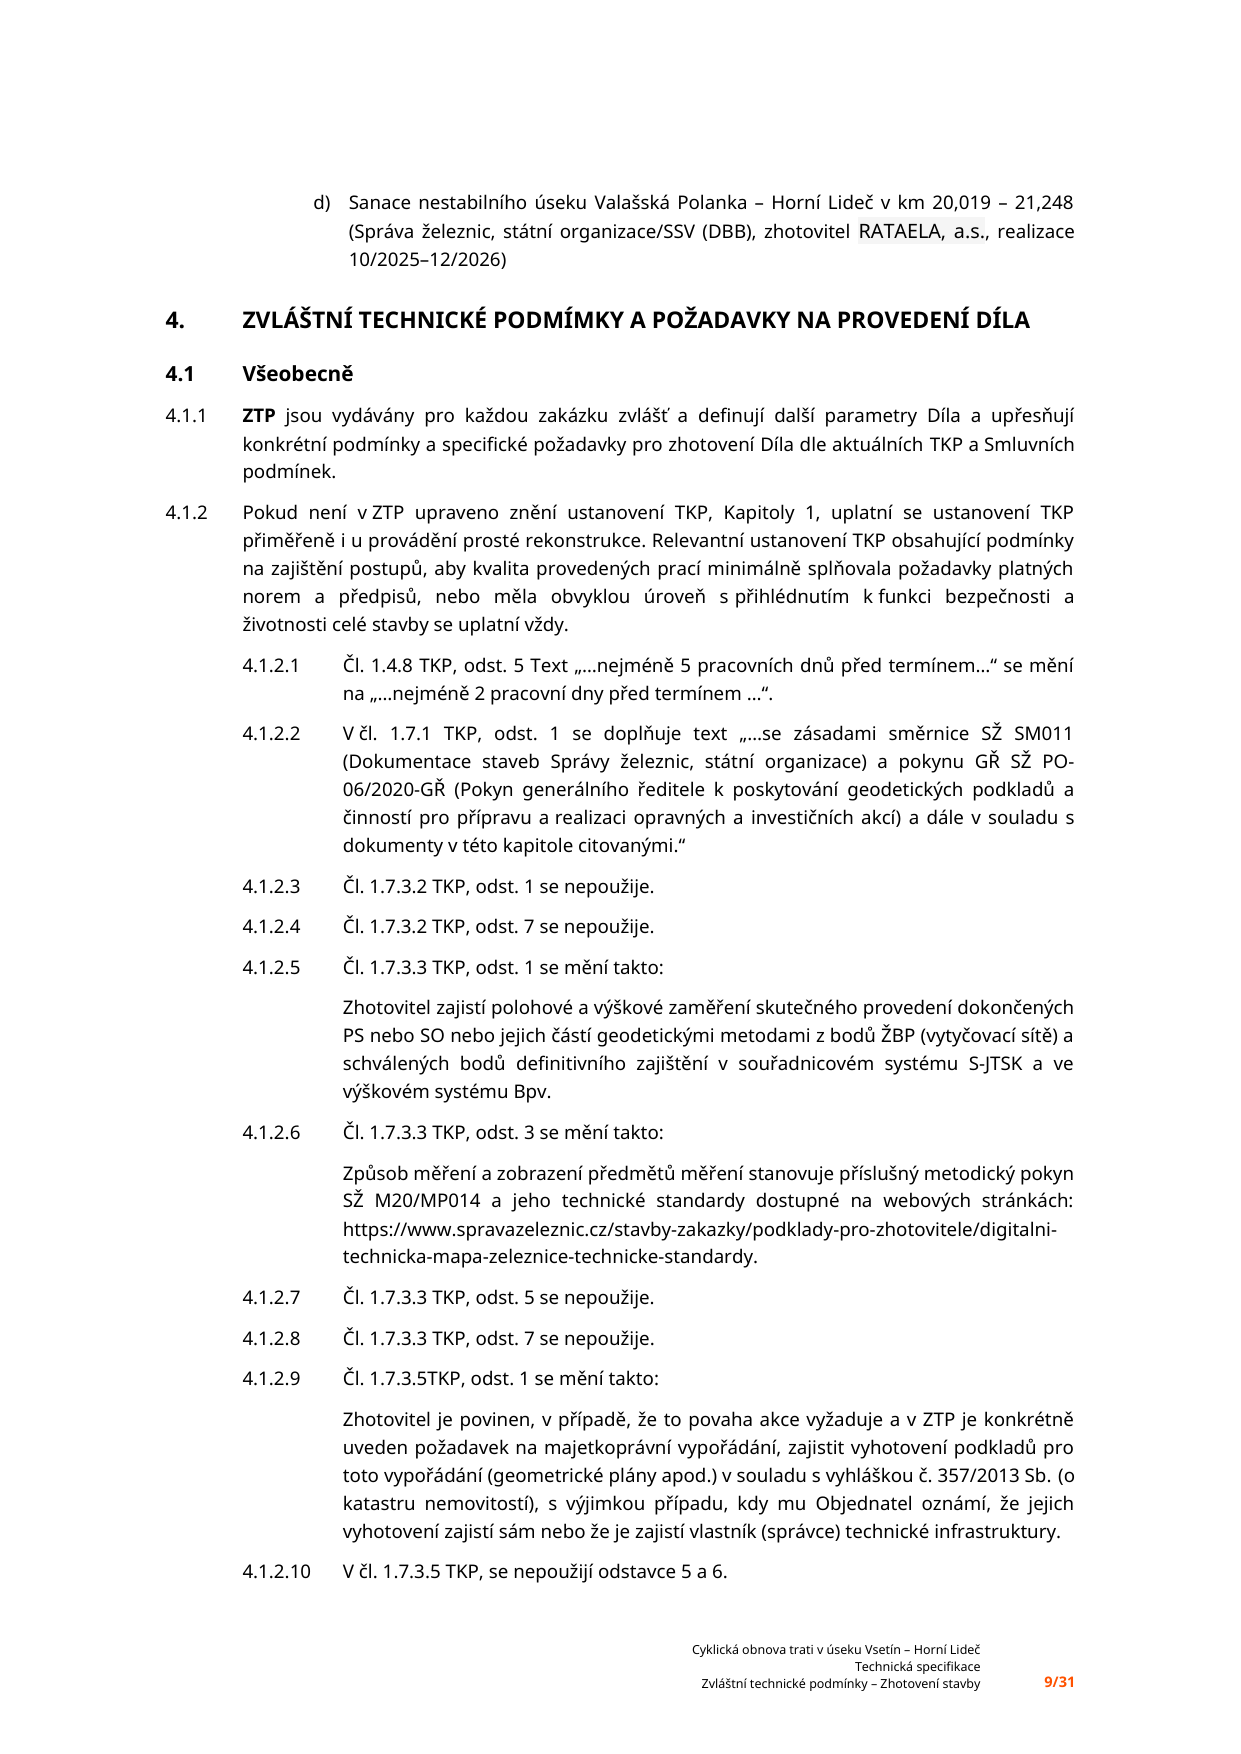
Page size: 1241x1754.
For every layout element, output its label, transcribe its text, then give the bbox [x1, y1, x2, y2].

text Čl. 1.7.3.3 TKP, odst. 7 se nepoužije. [242, 1325, 1075, 1350]
text Všeobecně [165, 359, 1075, 387]
text ZTP jsou vydávány pro každou zakázku zvlášť a definují další parametry Díla a upřesňují konkrétní podmínky a specifické požadavky pro zhotovení Díla dle aktuálních TKP a Smluvních podmínek. [165, 403, 1075, 484]
text V čl. 1.7.1 TKP, odst. 1 se doplňuje text „…se zásadami směrnice SŽ SM011 (Dokumentace staveb Správy železnic, státní organizace) a pokynu GŘ SŽ PO-06/2020-GŘ (Pokyn generálního ředitele k poskytování geodetických podkladů a činností pro přípravu a realizaci opravných a investičních akcí) a dále v souladu s dokumenty v této kapitole citovanými.“ [242, 721, 1075, 858]
text Čl. 1.7.3.2 TKP, odst. 1 se nepoužije. [242, 873, 1075, 899]
text ZVLÁŠTNÍ TECHNICKÉ PODMÍMKY A POŽADAVKY NA PROVEDENÍ DÍLA [165, 304, 1075, 335]
text Čl. 1.4.8 TKP, odst. 5 Text „…nejméně 5 pracovních dnů před termínem…“ se mění na „…nejméně 2 pracovní dny před termínem …“. [242, 652, 1075, 706]
text Čl. 1.7.3.3 TKP, odst. 5 se nepoužije. [242, 1284, 1075, 1310]
list Zhotovitel je povinen, v případě, že to povaha akce vyžaduje a v ZTP je konkrétně uveden požadavek na majetkoprávní vypořádání, zajistit vyhotovení podkladů pro toto vypořádání (geometrické plány apod.) v souladu s vyhláškou č. 357/2013 Sb. (o katastru nemovitostí), s výjimkou případu, kdy mu Objednatel oznámí, že jejich vyhotovení zajistí sám nebo že je zajistí vlastník (správce) technické infrastruktury. [343, 1406, 1075, 1543]
list Způsob měření a zobrazení předmětů měření stanovuje příslušný metodický pokyn SŽ M20/MP014 a jeho technické standardy dostupné na webových stránkách: https://www.spravazeleznic.cz/stavby-zakazky/podklady-pro-zhotovitele/digitalni-technicka-mapa-zeleznice-technicke-standardy. [343, 1160, 1075, 1269]
text Sanace nestabilního úseku Valašská Polanka – Horní Lideč v km 20,019 – 21,248 (Správa železnic, státní organizace/SSV (DBB), zhotovitel RATAELA, a.s., realizace 10/2025–12/2026) [313, 189, 1075, 272]
text Čl. 1.7.3.2 TKP, odst. 7 se nepoužije. [242, 914, 1075, 939]
text V čl. 1.7.3.5 TKP, se nepoužijí odstavce 5 a 6. [242, 1558, 1075, 1584]
text Pokud není v ZTP upraveno znění ustanovení TKP, Kapitoly 1, uplatní se ustanovení TKP přiměřeně i u provádění prosté rekonstrukce. Relevantní ustanovení TKP obsahující podmínky na zajištění postupů, aby kvalita provedených prací minimálně splňovala požadavky platných norem a předpisů, nebo měla obvyklou úroveň s přihlédnutím k funkci bezpečnosti a životnosti celé stavby se uplatní vždy. [165, 499, 1075, 637]
text Čl. 1.7.3.3 TKP, odst. 1 se mění takto: [242, 954, 1075, 980]
list Zhotovitel zajistí polohové a výškové zaměření skutečného provedení dokončených PS nebo SO nebo jejich částí geodetickými metodami z bodů ŽBP (vytyčovací sítě) a schválených bodů definitivního zajištění v souřadnicovém systému S-JTSK a ve výškovém systému Bpv. [343, 995, 1075, 1104]
text Čl. 1.7.3.3 TKP, odst. 3 se mění takto: [242, 1119, 1075, 1145]
text Čl. 1.7.3.5TKP, odst. 1 se mění takto: [242, 1365, 1075, 1391]
